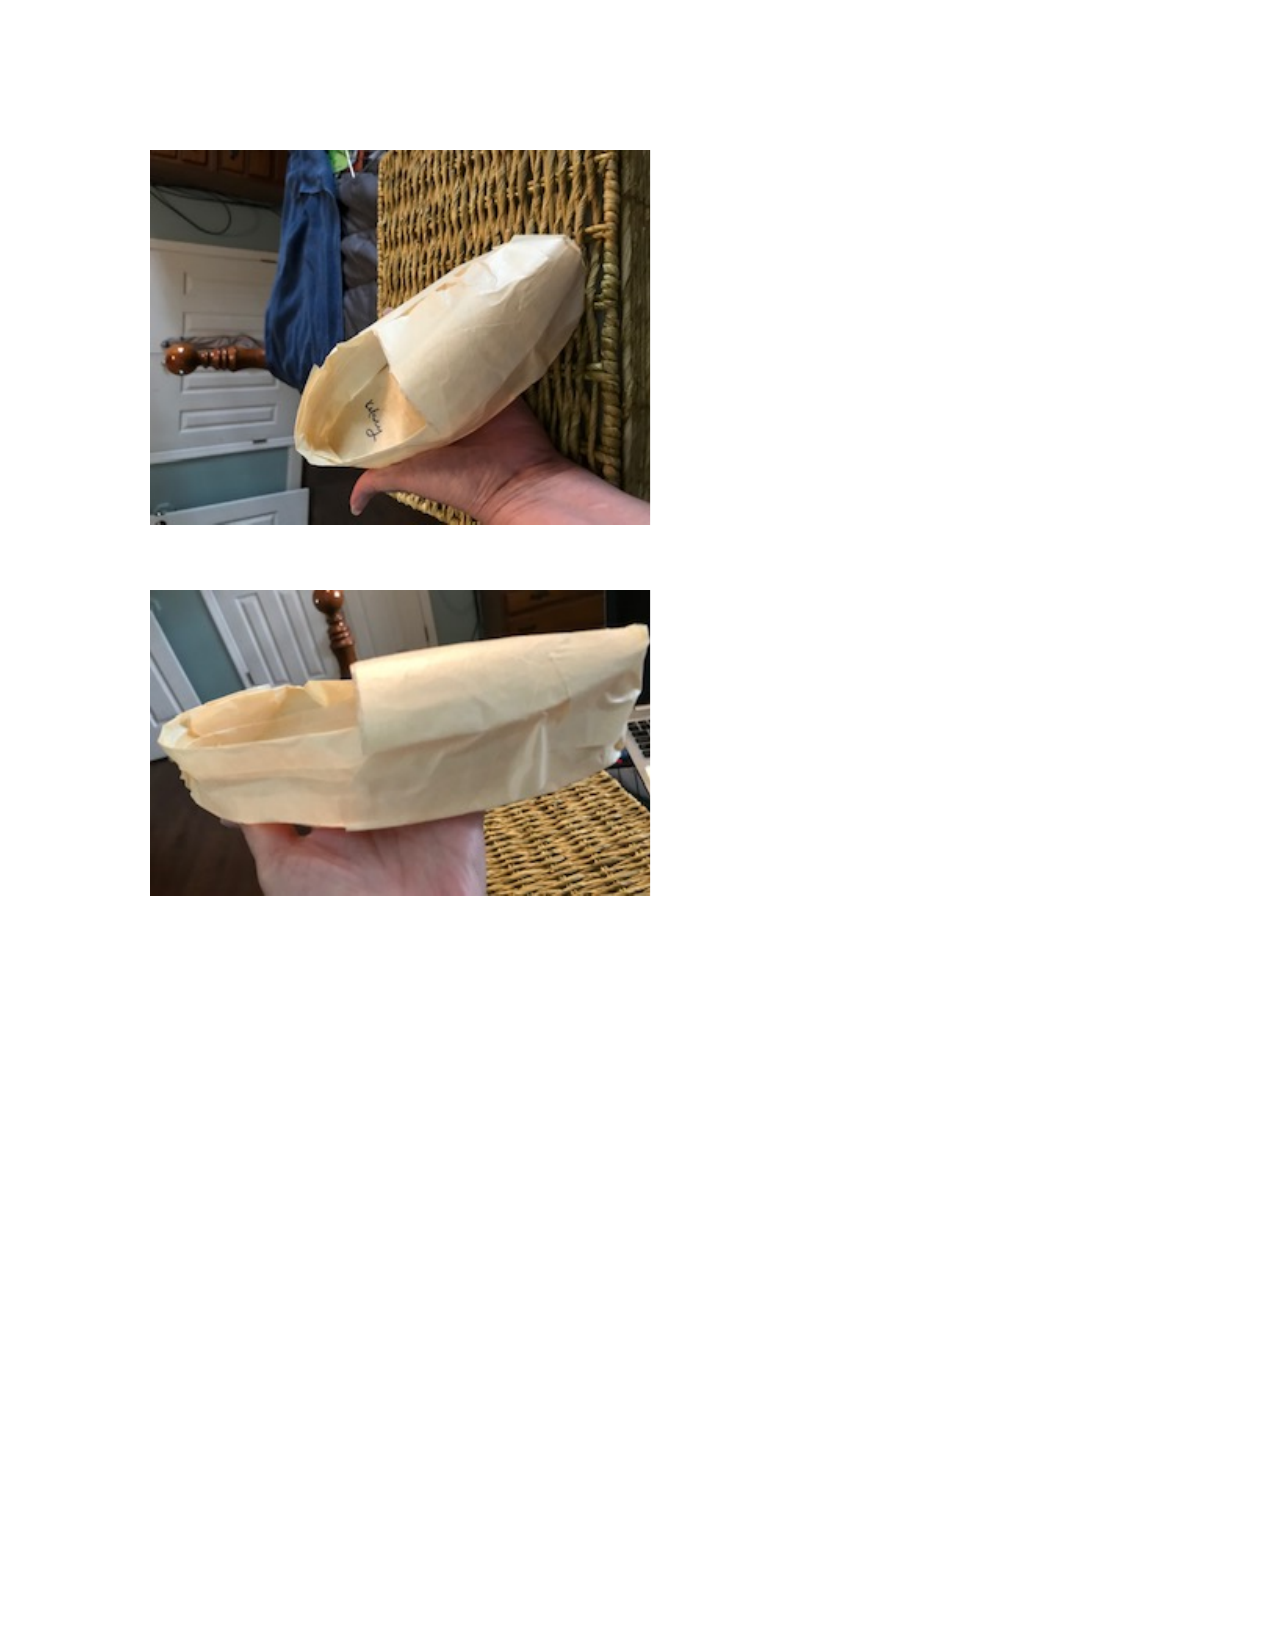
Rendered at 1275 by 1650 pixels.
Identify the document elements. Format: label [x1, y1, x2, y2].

picture [150, 590, 650, 896]
picture [150, 150, 650, 525]
